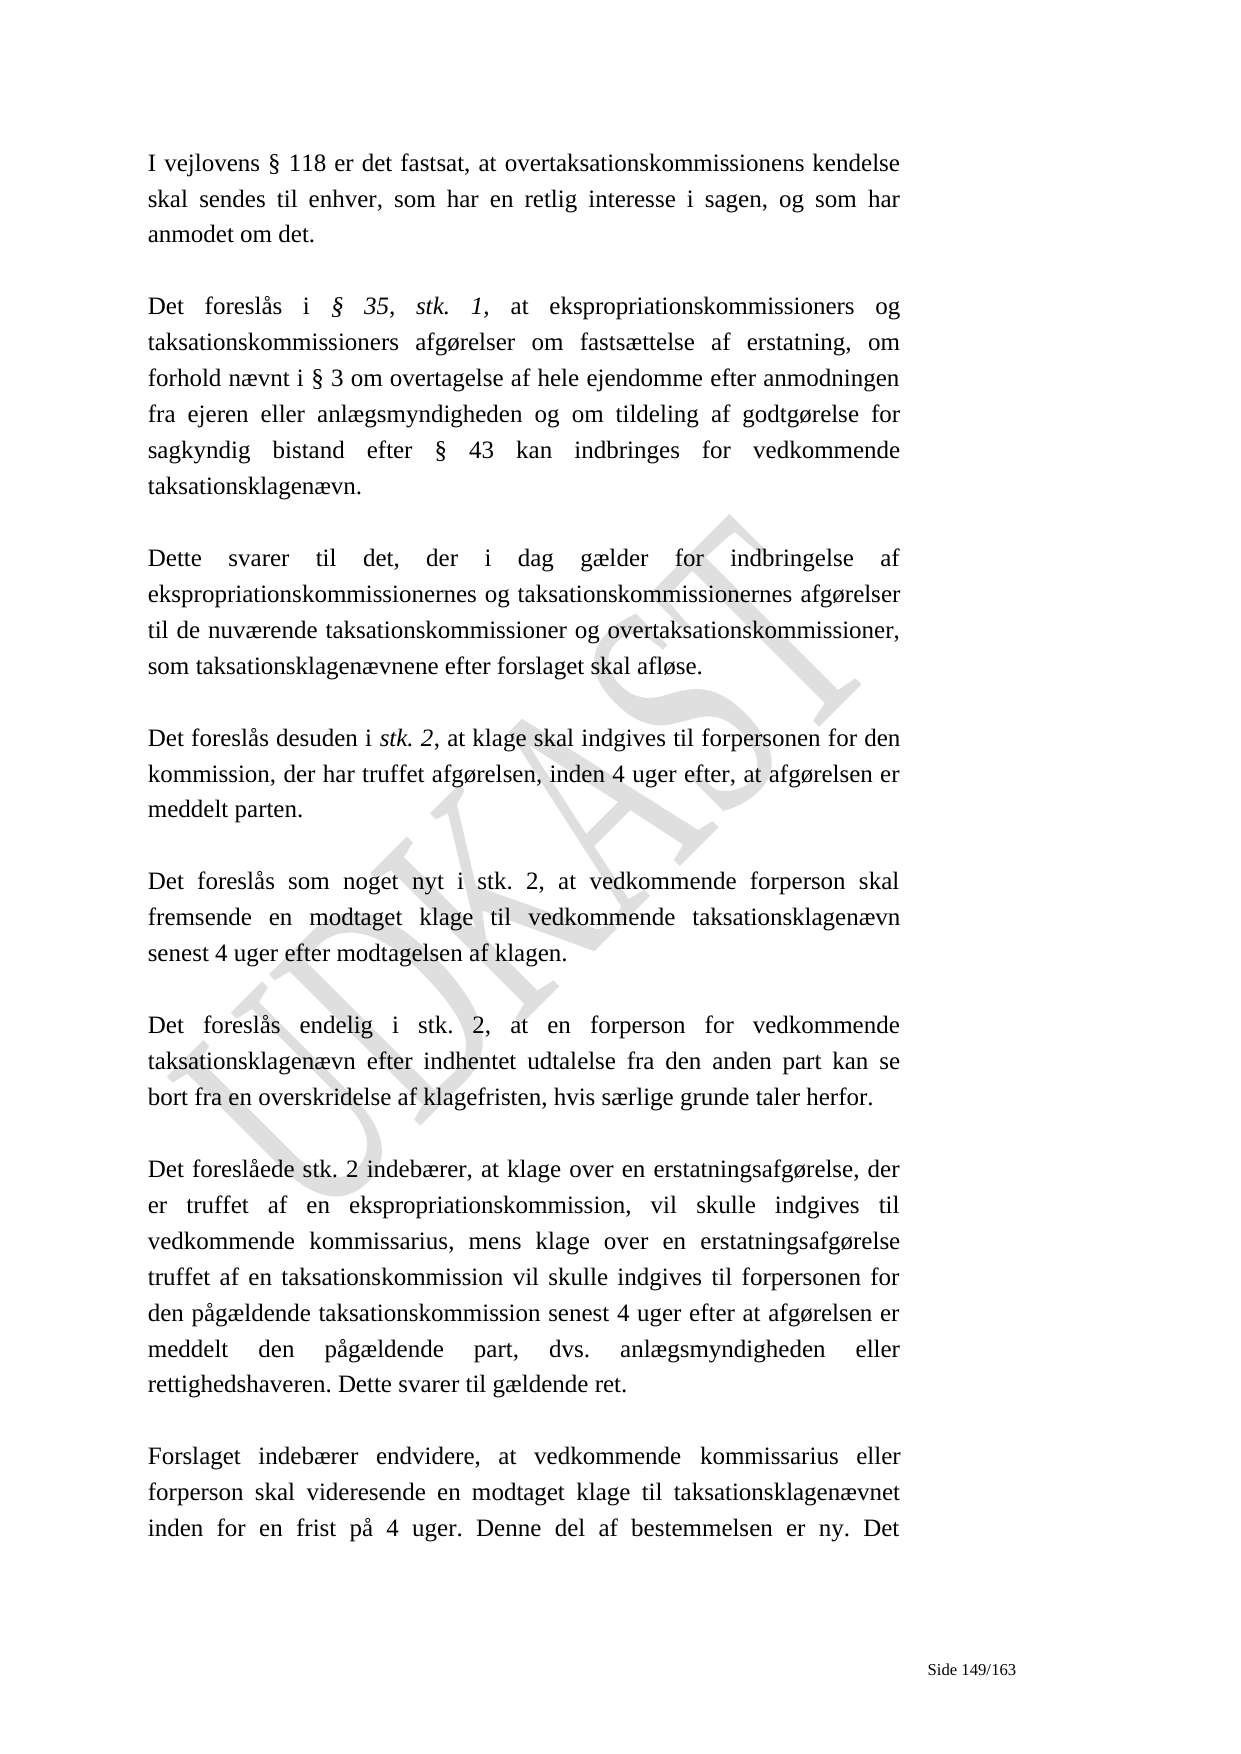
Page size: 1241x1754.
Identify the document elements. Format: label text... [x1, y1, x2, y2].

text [148, 1441, 901, 1542]
text I vejlovens § 118 er det fastsat, at overtaksationskommissionens kendelse skal sendes til enhver, som har en retlig interesse i sagen, og som har anmodet om det. [148, 148, 901, 248]
text Det foreslåede stk. 2 indebærer, at klage over en erstatningsafgørelse, der er truffet af en ekspropriationskommission, vil skulle indgives til vedkommende kommissarius, mens klage over en erstatningsafgørelse truffet af en taksationskommission vil skulle indgives til forpersonen for den pågældende taksationskommission senest 4 uger efter at afgørelsen er meddelt den pågældende part, dvs. anlægsmyndigheden eller rettighedshaveren. Dette svarer til gældende ret. [148, 1154, 901, 1398]
text Det foreslås endelig i stk. 2, at en forperson for vedkommende taksationsklagenævn efter indhentet udtalelse fra den anden part kan se bort fra en overskridelse af klagefristen, hvis særlige grunde taler herfor. [148, 1010, 901, 1111]
text Det foreslås som noget nyt i stk. 2, at vedkommende forperson skal fremsende en modtaget klage til vedkommende taksationsklagenævn senest 4 uger efter modtagelsen af klagen. [148, 866, 901, 967]
text Det foreslås desuden i stk. 2, at klage skal indgives til forpersonen for den kommission, der har truffet afgørelsen, inden 4 uger efter, at afgørelsen er meddelt parten. [148, 723, 901, 823]
text Dette svarer til det, der i dag gælder for indbringelse af ekspropriationskommissionernes og taksationskommissionernes afgørelser til de nuværende taksationskommissioner og overtaksationskommissioner, som taksationsklagenævnene efter forslaget skal afløse. [148, 543, 901, 679]
text Det foreslås i § 35, stk. 1, at ekspropriationskommissioners og taksationskommissioners afgørelser om fastsættelse af erstatning, om forhold nævnt i § 3 om overtagelse af hele ejendomme efter anmodningen fra ejeren eller anlægsmyndigheden og om tildeling af godtgørelse for sagkyndig bistand efter § 43 kan indbringes for vedkommende taksationsklagenævn. [148, 291, 901, 500]
